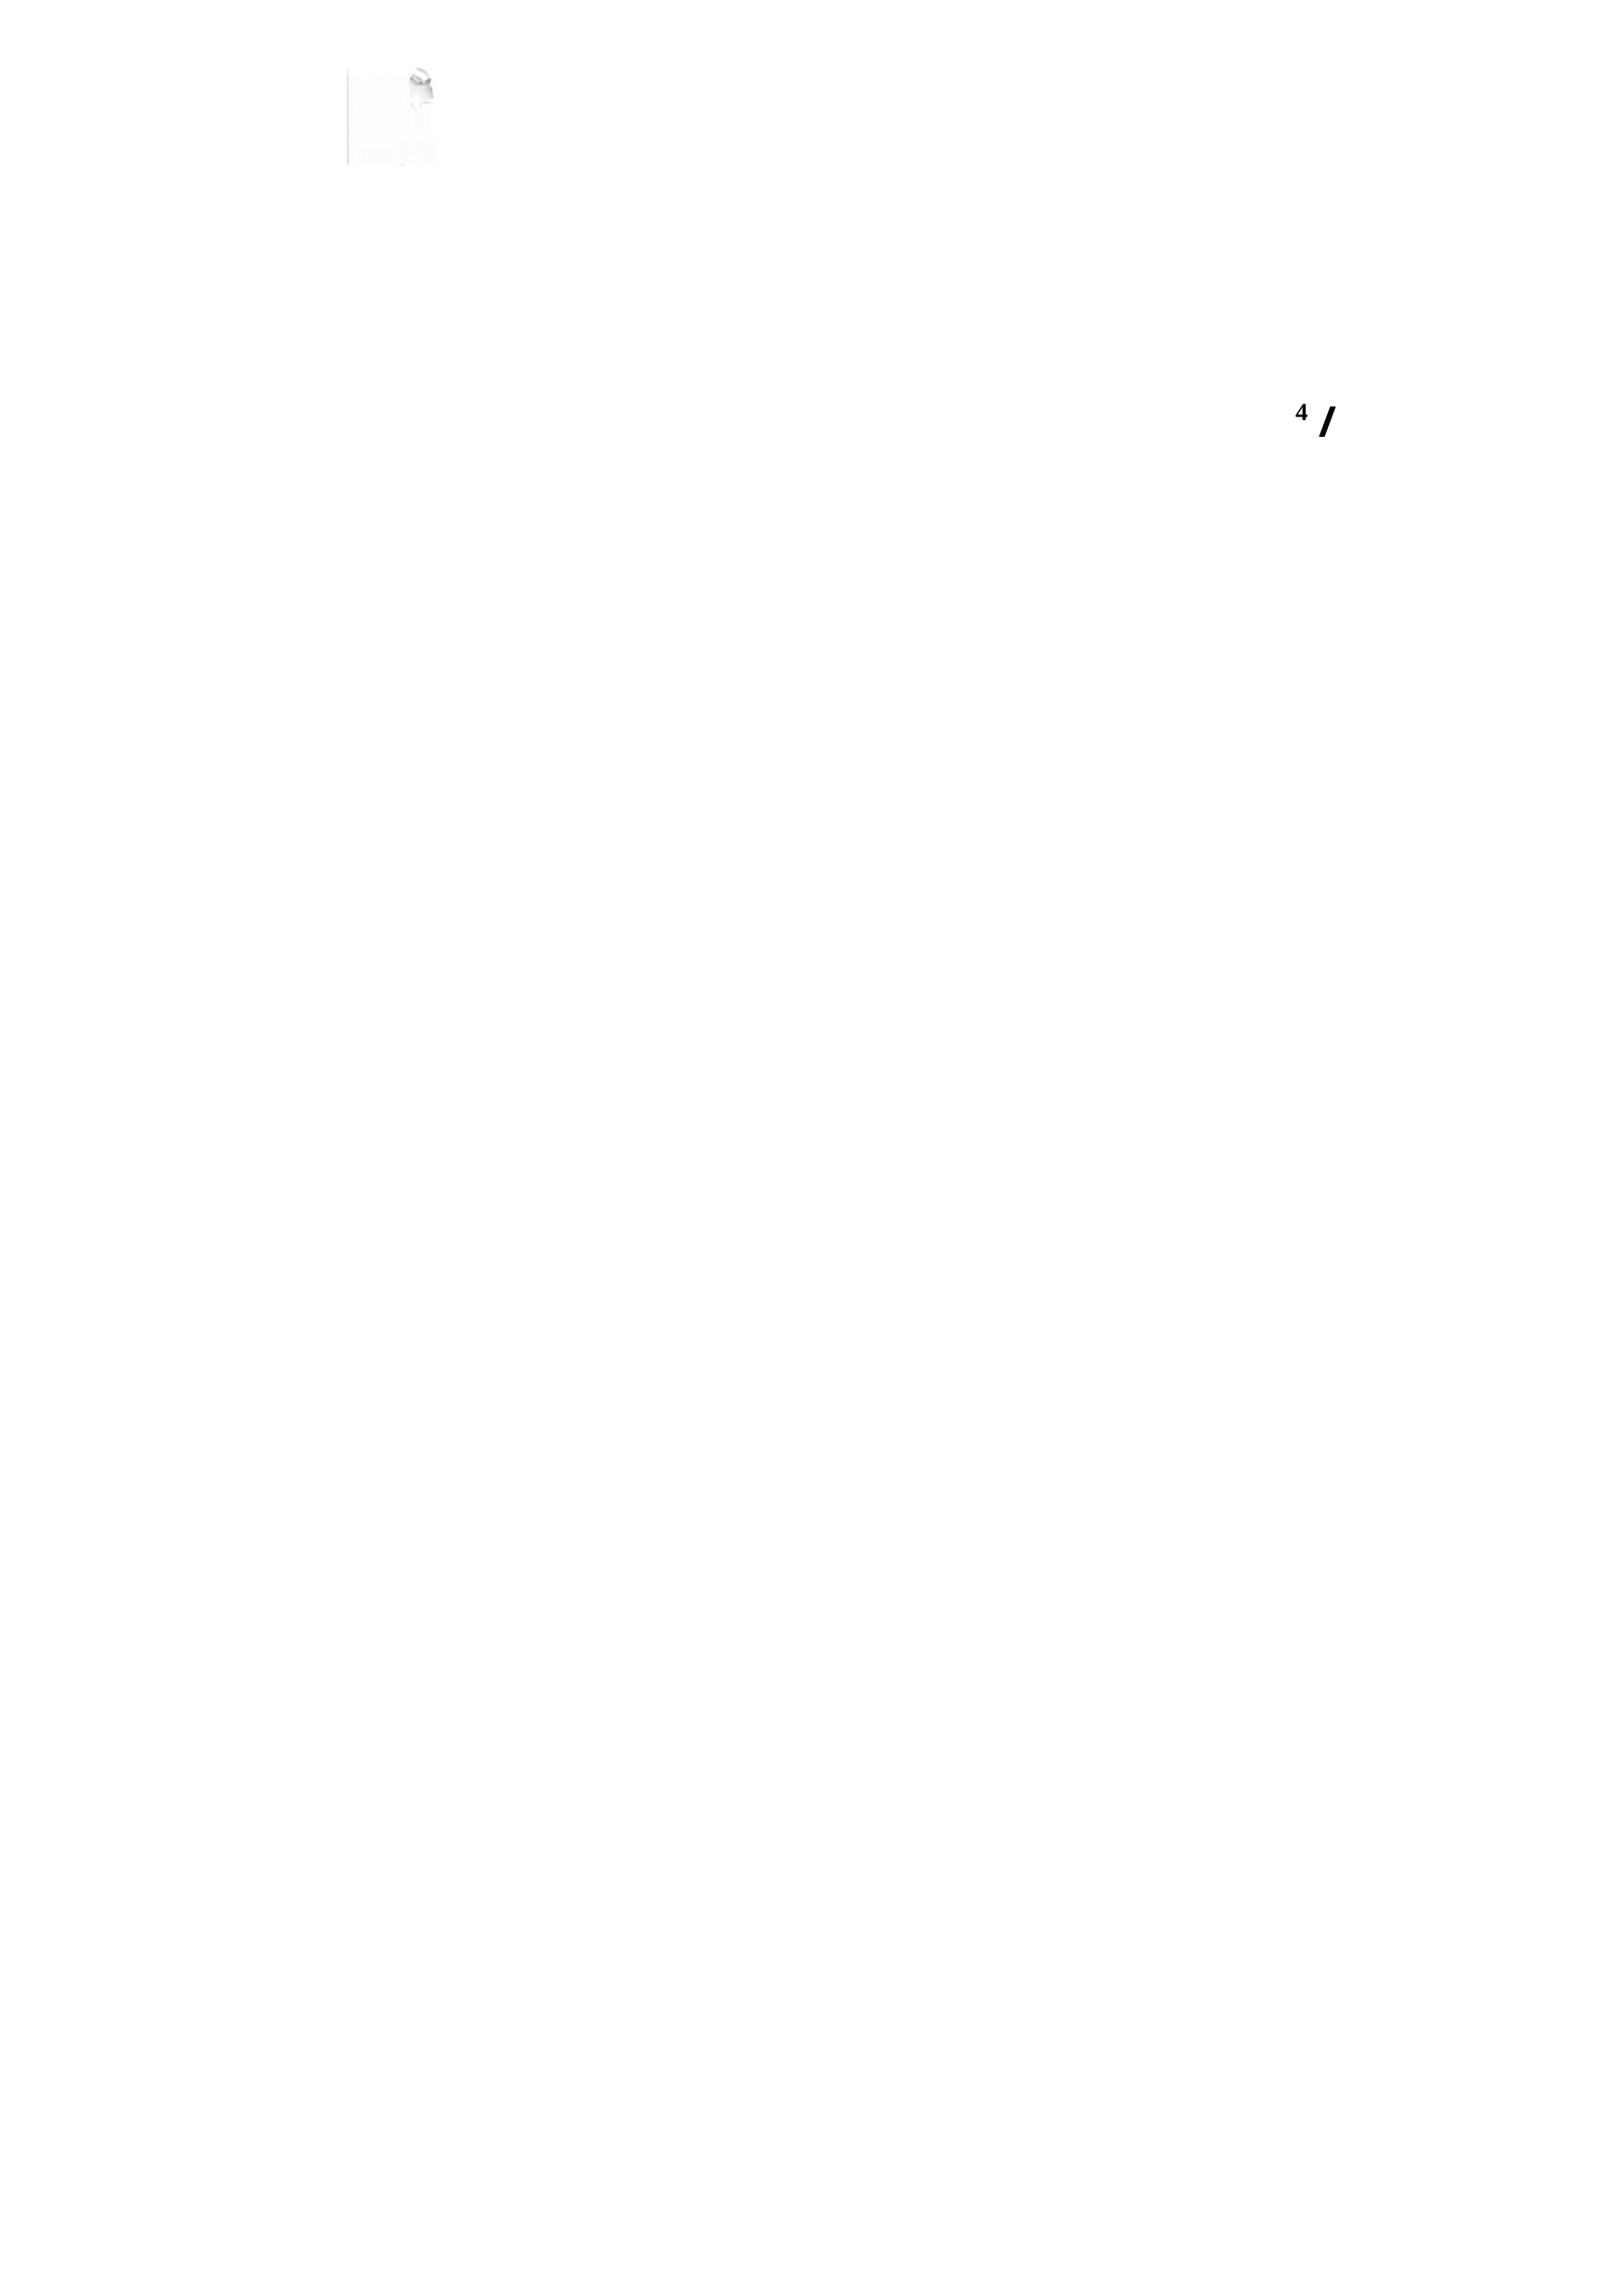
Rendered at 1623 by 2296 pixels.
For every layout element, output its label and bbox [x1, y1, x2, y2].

picture [347, 68, 435, 167]
